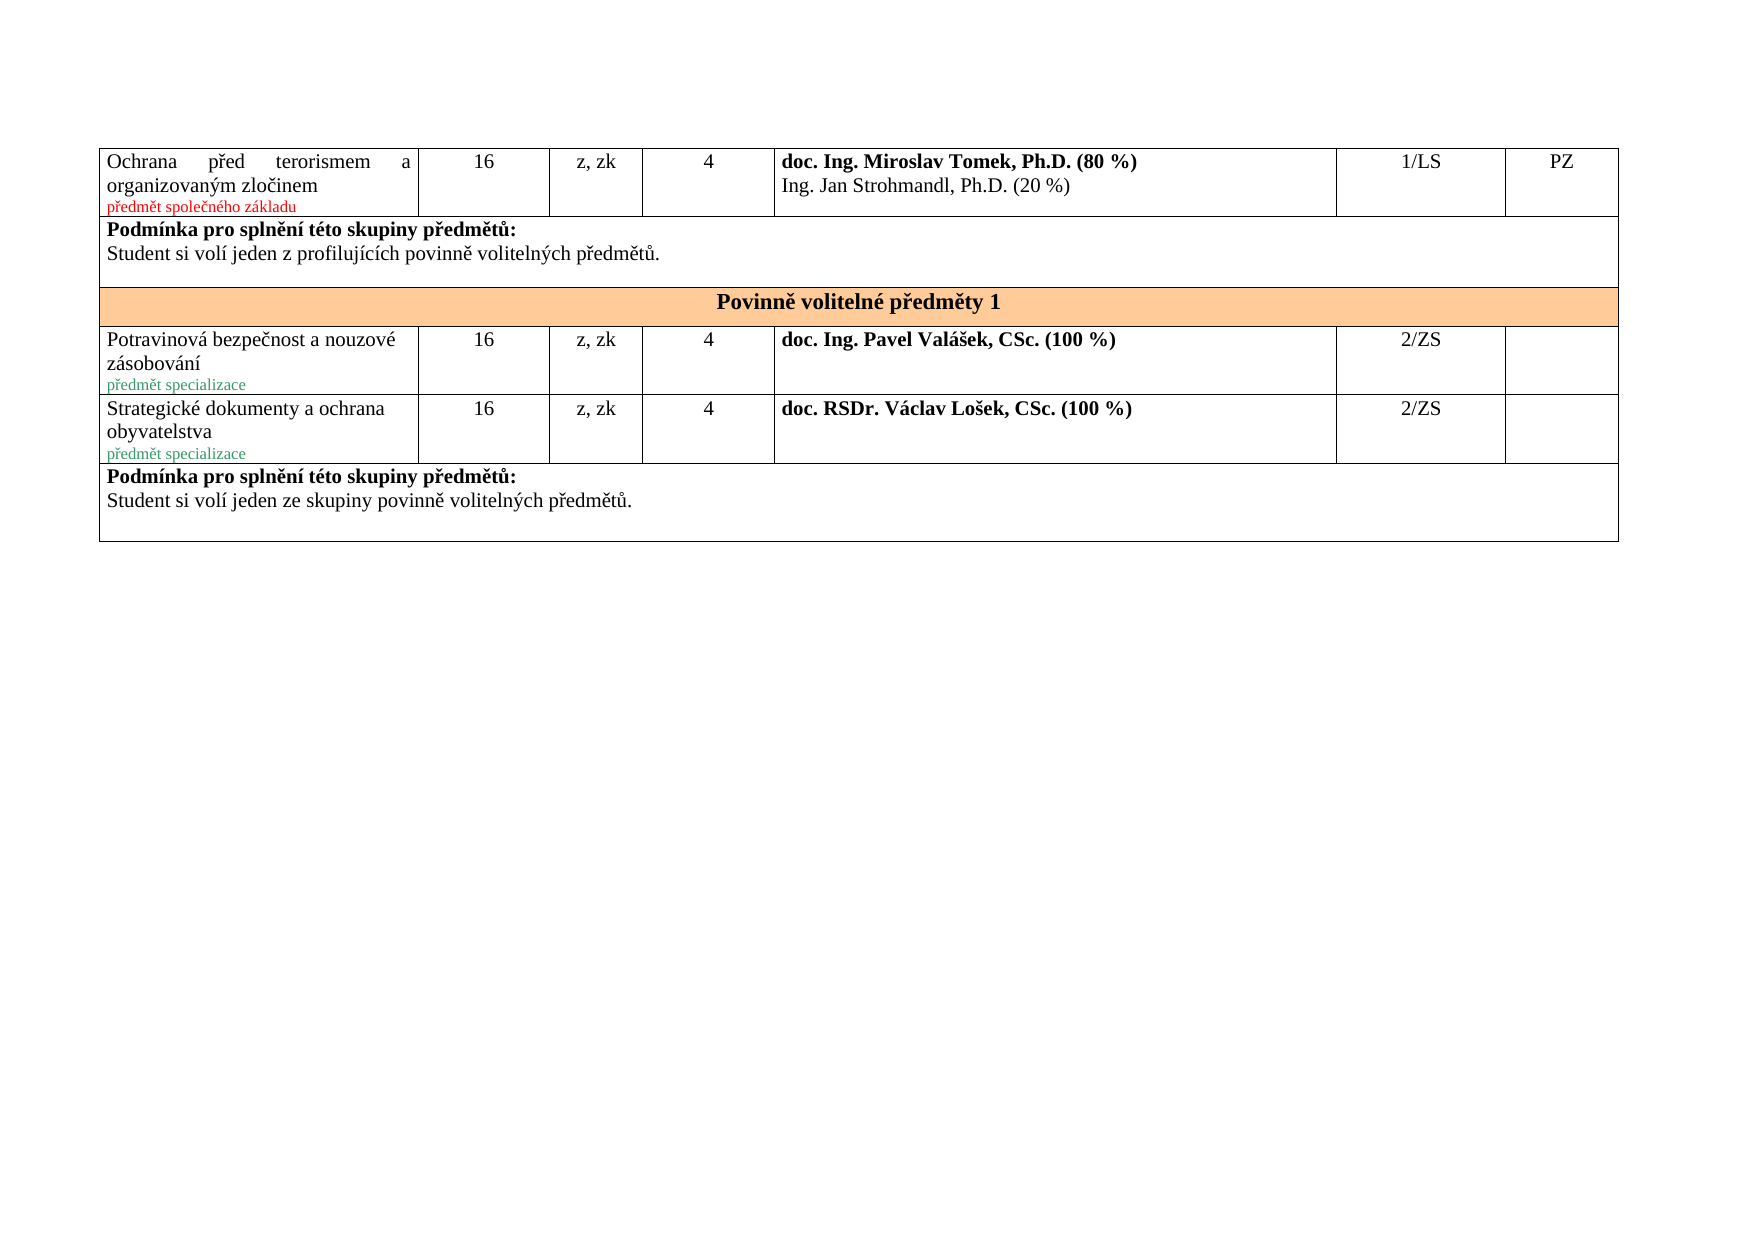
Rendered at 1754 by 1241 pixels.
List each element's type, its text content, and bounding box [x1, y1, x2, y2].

table_cell (100 %) [775, 327, 1336, 394]
table_cell 2/ZS [1337, 395, 1505, 463]
table_cell z, zk [550, 395, 642, 463]
table_cell 16 [419, 327, 549, 394]
table_cell 16 [419, 395, 549, 463]
table_cell Ochrana před terorismem a organizovaným zločinem předmět společného základu [100, 149, 418, 216]
table_cell doc. RSDr. Václav Lošek, CSc. (100 %) [775, 395, 1336, 463]
table_cell Podmínka pro splnění této skupiny předmětů: Student si volí jeden ze skupiny povinně volitelných předmětů. [100, 464, 1618, 541]
table_cell Povinně volitelné předměty 1 [100, 288, 1618, 326]
table_cell 2/ZS [1337, 327, 1505, 394]
table_cell Podmínka pro splnění této skupiny předmětů: Student si volí jeden z profilujících povinně volitelných předmětů. [100, 217, 1618, 287]
table_cell [1506, 395, 1618, 463]
table_cell 16 [419, 149, 549, 216]
table_cell Strategické dokumenty a ochrana obyvatelstva předmět specializace [100, 395, 418, 463]
table_cell 4 [643, 395, 774, 463]
table_cell . (80 %) Ing. , Ph.D. (20 %) [775, 149, 1336, 216]
table_cell z, zk [550, 149, 642, 216]
table_cell z, zk [550, 327, 642, 394]
table_cell Potravinová bezpečnost a nouzové zásobování předmět specializace [100, 327, 418, 394]
table_cell 1/LS [1337, 149, 1505, 216]
table_cell [1506, 327, 1618, 394]
table_cell 4 [643, 327, 774, 394]
table_cell 4 [643, 149, 774, 216]
table_cell PZ [1506, 149, 1618, 216]
